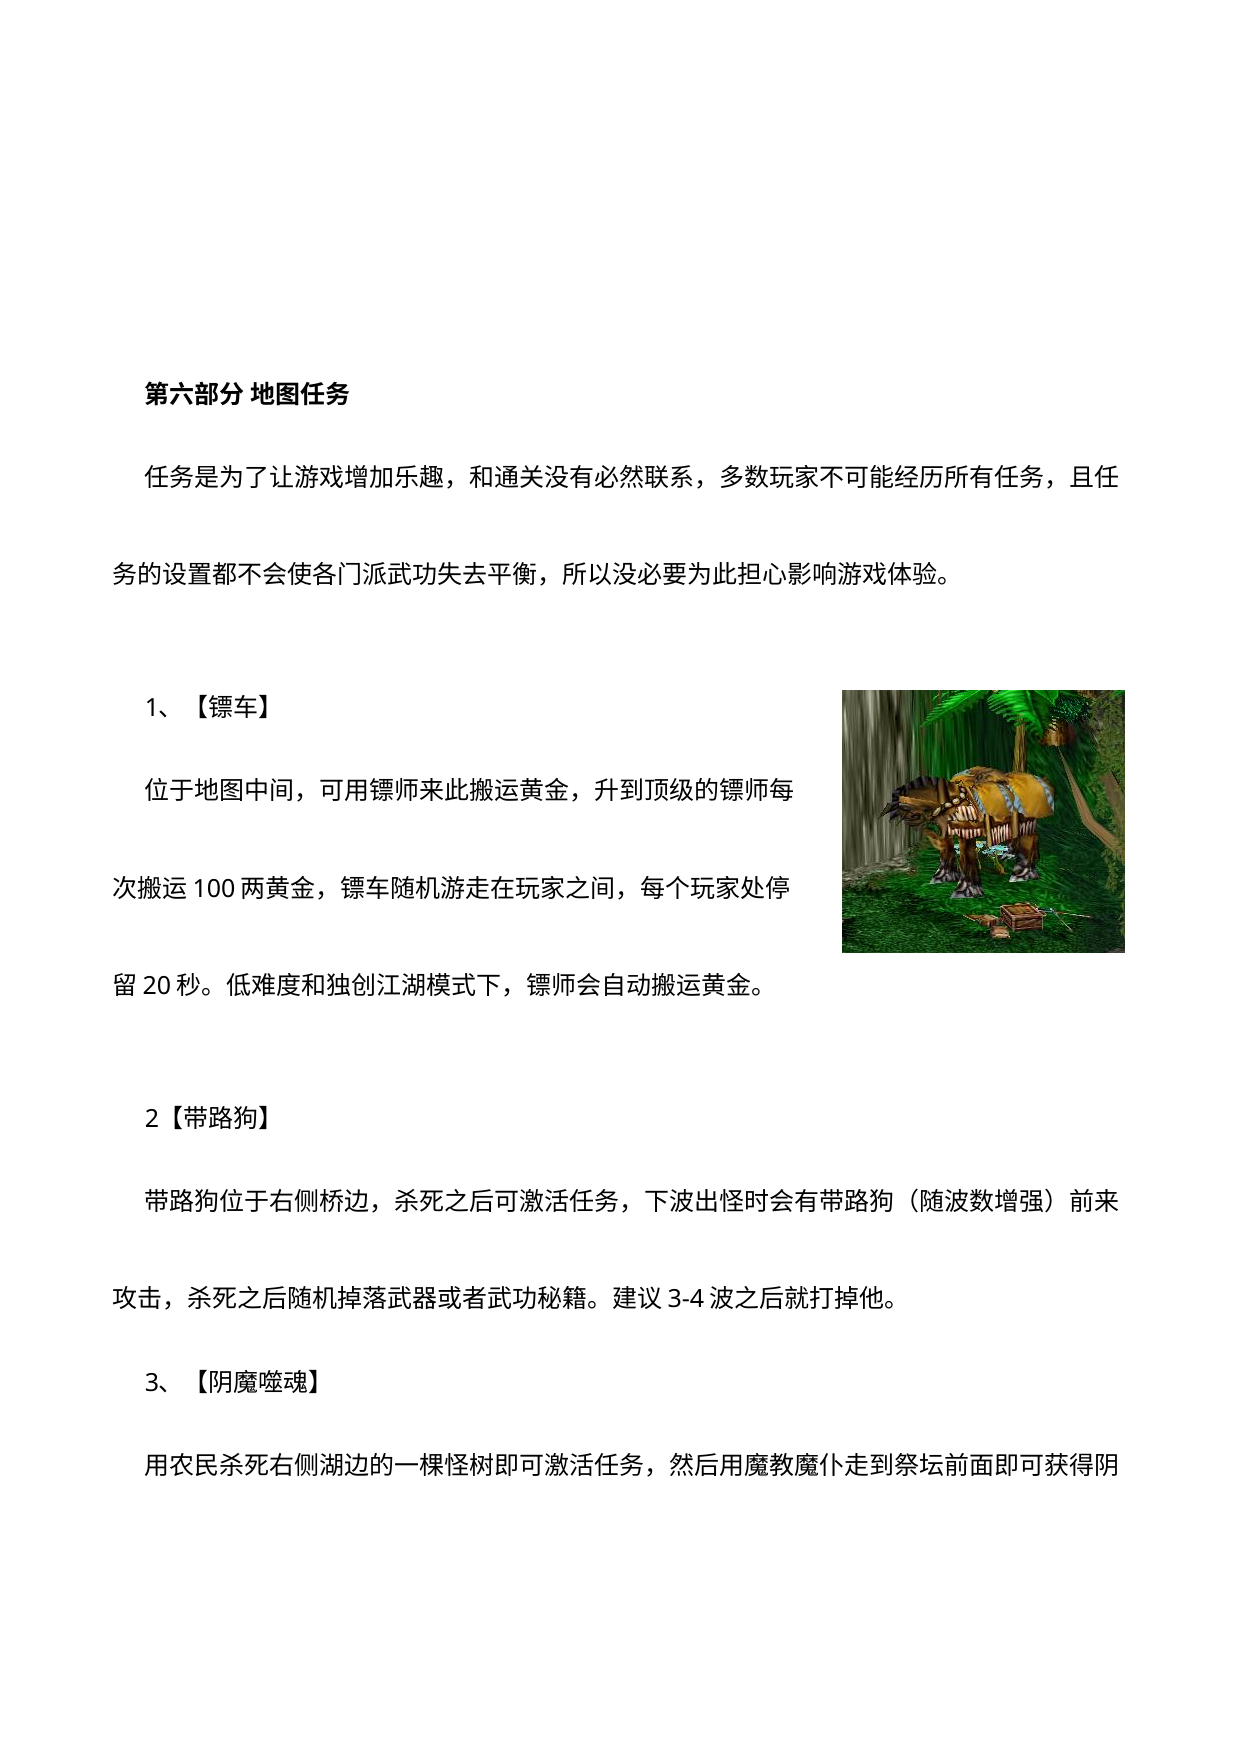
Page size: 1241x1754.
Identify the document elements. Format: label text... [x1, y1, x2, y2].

text 带路狗位于右侧桥边，杀死之后可激活任务，下波出怪时会有带路狗（随波数增强）前来攻击，杀死之后随机掉落武器或者武功秘籍。建议3-4波之后就打掉他。 [112, 1167, 1128, 1329]
text 3、【阴魔噬魂】 [112, 1348, 1128, 1413]
text 1、【镖车】 [112, 673, 1128, 738]
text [112, 1431, 1128, 1496]
text 任务是为了让游戏增加乐趣，和通关没有必然联系，多数玩家不可能经历所有任务，且任务的设置都不会使各门派武功失去平衡，所以没必要为此担心影响游戏体验。 [112, 443, 1128, 606]
text 第六部分 地图任务 [112, 360, 1128, 425]
text 位于地图中间，可用镖师来此搬运黄金，升到顶级的镖师每次搬运100两黄金，镖车随机游走在玩家之间，每个玩家处停留20秒。低难度和独创江湖模式下，镖师会自动搬运黄金。 [112, 756, 1128, 1016]
picture [842, 690, 1125, 953]
text 2【带路狗】 [112, 1084, 1128, 1149]
